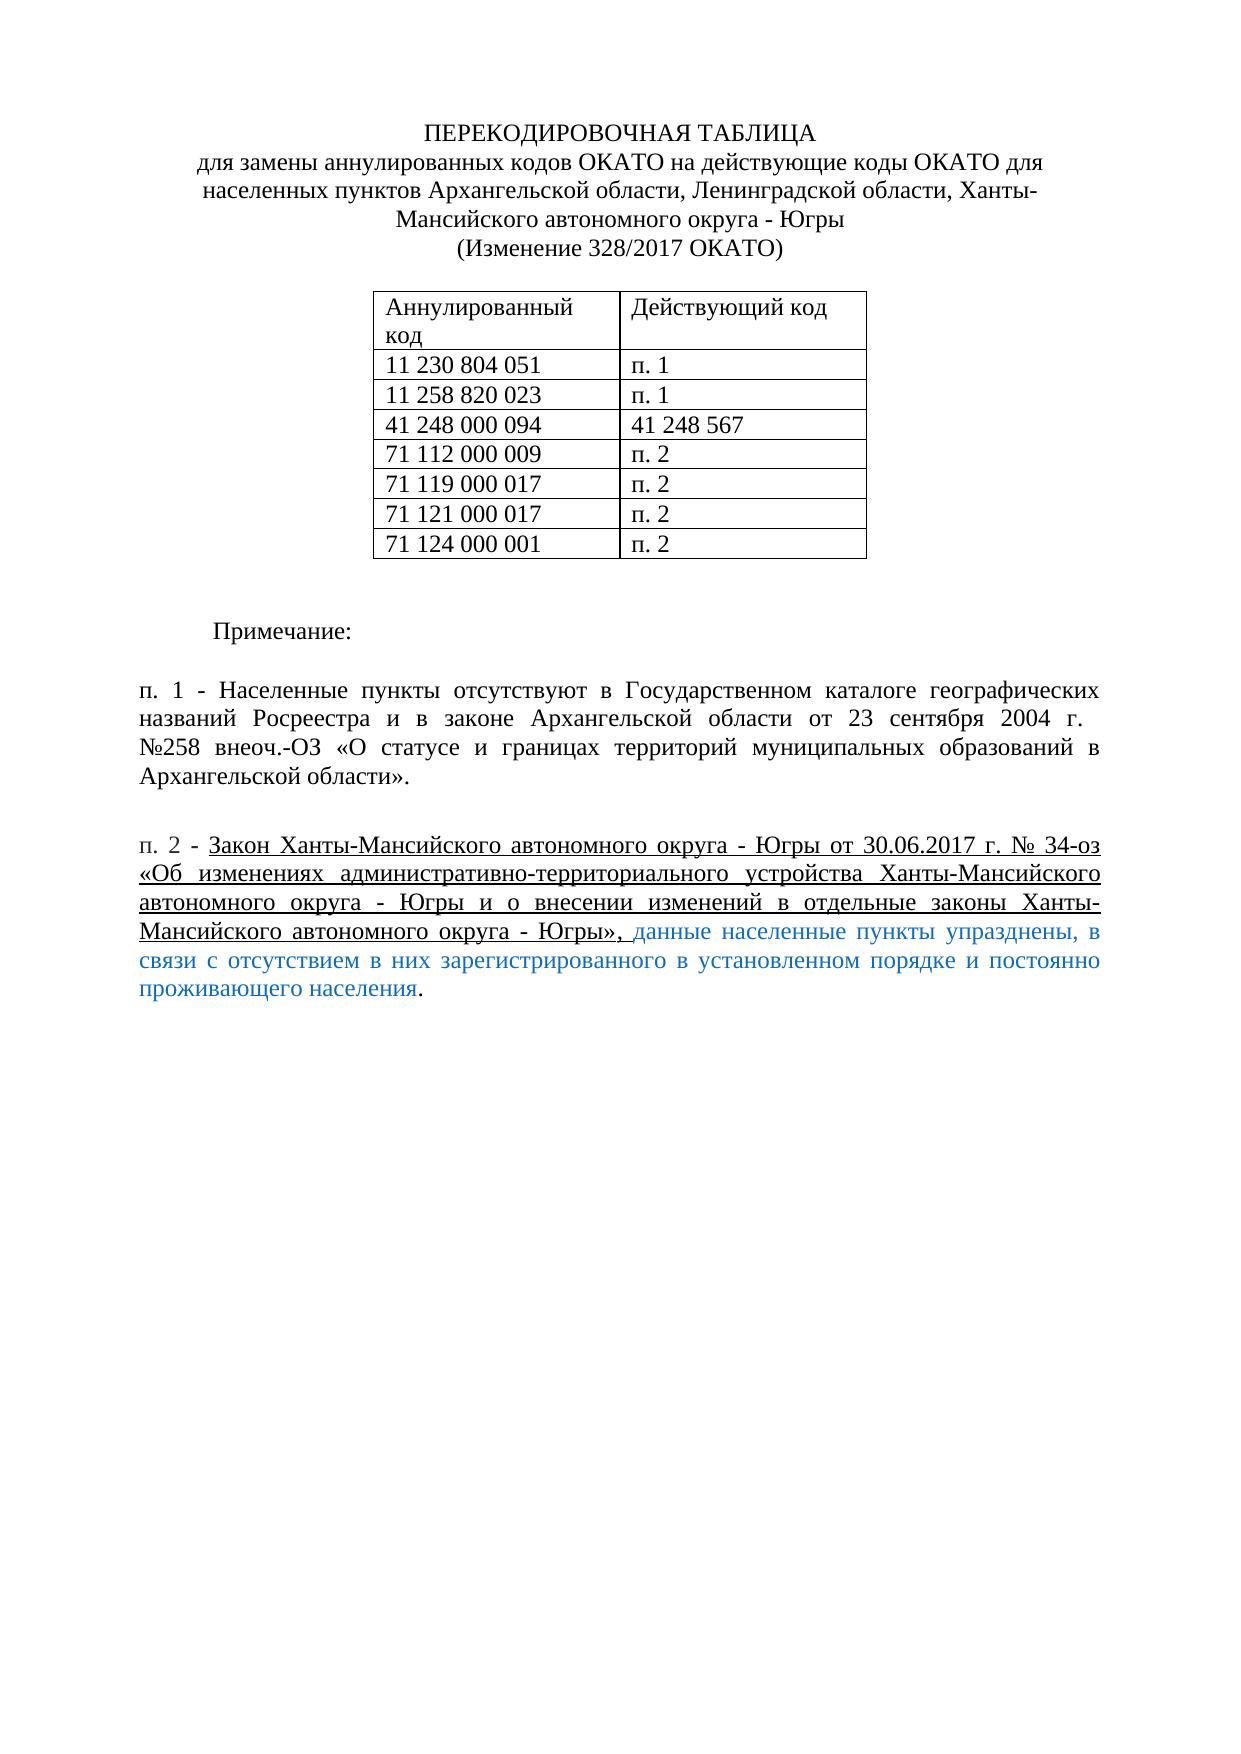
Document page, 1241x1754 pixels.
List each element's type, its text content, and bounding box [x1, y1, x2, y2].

table_cell 71 124 000 001 [374, 529, 619, 558]
table_header Аннулированный код [374, 292, 619, 349]
text Примечание: [139, 616, 1101, 645]
text (Изменение 328/2017 ОКАТО) [139, 233, 1101, 262]
table_cell п. 2 [621, 499, 866, 528]
table_cell п. 1 [621, 380, 866, 409]
table_cell 71 119 000 017 [374, 469, 619, 498]
table_cell п. 2 [621, 529, 866, 558]
table_cell 71 112 000 009 [374, 440, 619, 468]
table_cell п. 1 [621, 350, 866, 379]
table_cell 71 121 000 017 [374, 499, 619, 528]
text ПЕРЕКОДИРОВОЧНАЯ ТАБЛИЦА [139, 118, 1101, 147]
table_cell 11 230 804 051 [374, 350, 619, 379]
subtitle п. 2 - », данные населенные пункты упразднены, в связи с отсутствием в них зарегистрированного в установленном порядке и постоянно проживающего населения. [139, 914, 1101, 1002]
text п. 1 - Населенные пункты отсутствуют в Государственном каталоге географических названий Росреестра и в законе Архангельской области от 23 сентября 2004 г. №258 внеоч.-ОЗ «О статусе и границах территорий муниципальных образований в Архангельской области». [139, 675, 1101, 790]
subtitle п. 2 - », данные населенные пункты упразднены, в связи с отсутствием в них зарегистрированного в установленном порядке и постоянно проживающего населения. [139, 830, 1101, 883]
table_cell п. 2 [621, 469, 866, 498]
subtitle п. 2 - », данные населенные пункты упразднены, в связи с отсутствием в них зарегистрированного в установленном порядке и постоянно проживающего населения. [139, 885, 1101, 912]
text для замены аннулированных кодов ОКАТО на действующие коды ОКАТО для населенных пунктов Архангельской области, Ленинградской области, Ханты-Мансийского автономного округа - Югры [139, 147, 1101, 233]
table_cell 41 248 000 094 [374, 410, 619, 438]
table_cell 11 258 820 023 [374, 380, 619, 409]
table_cell 41 248 567 [621, 410, 866, 438]
table_header Действующий код [621, 292, 866, 349]
table_cell п. 2 [621, 440, 866, 468]
